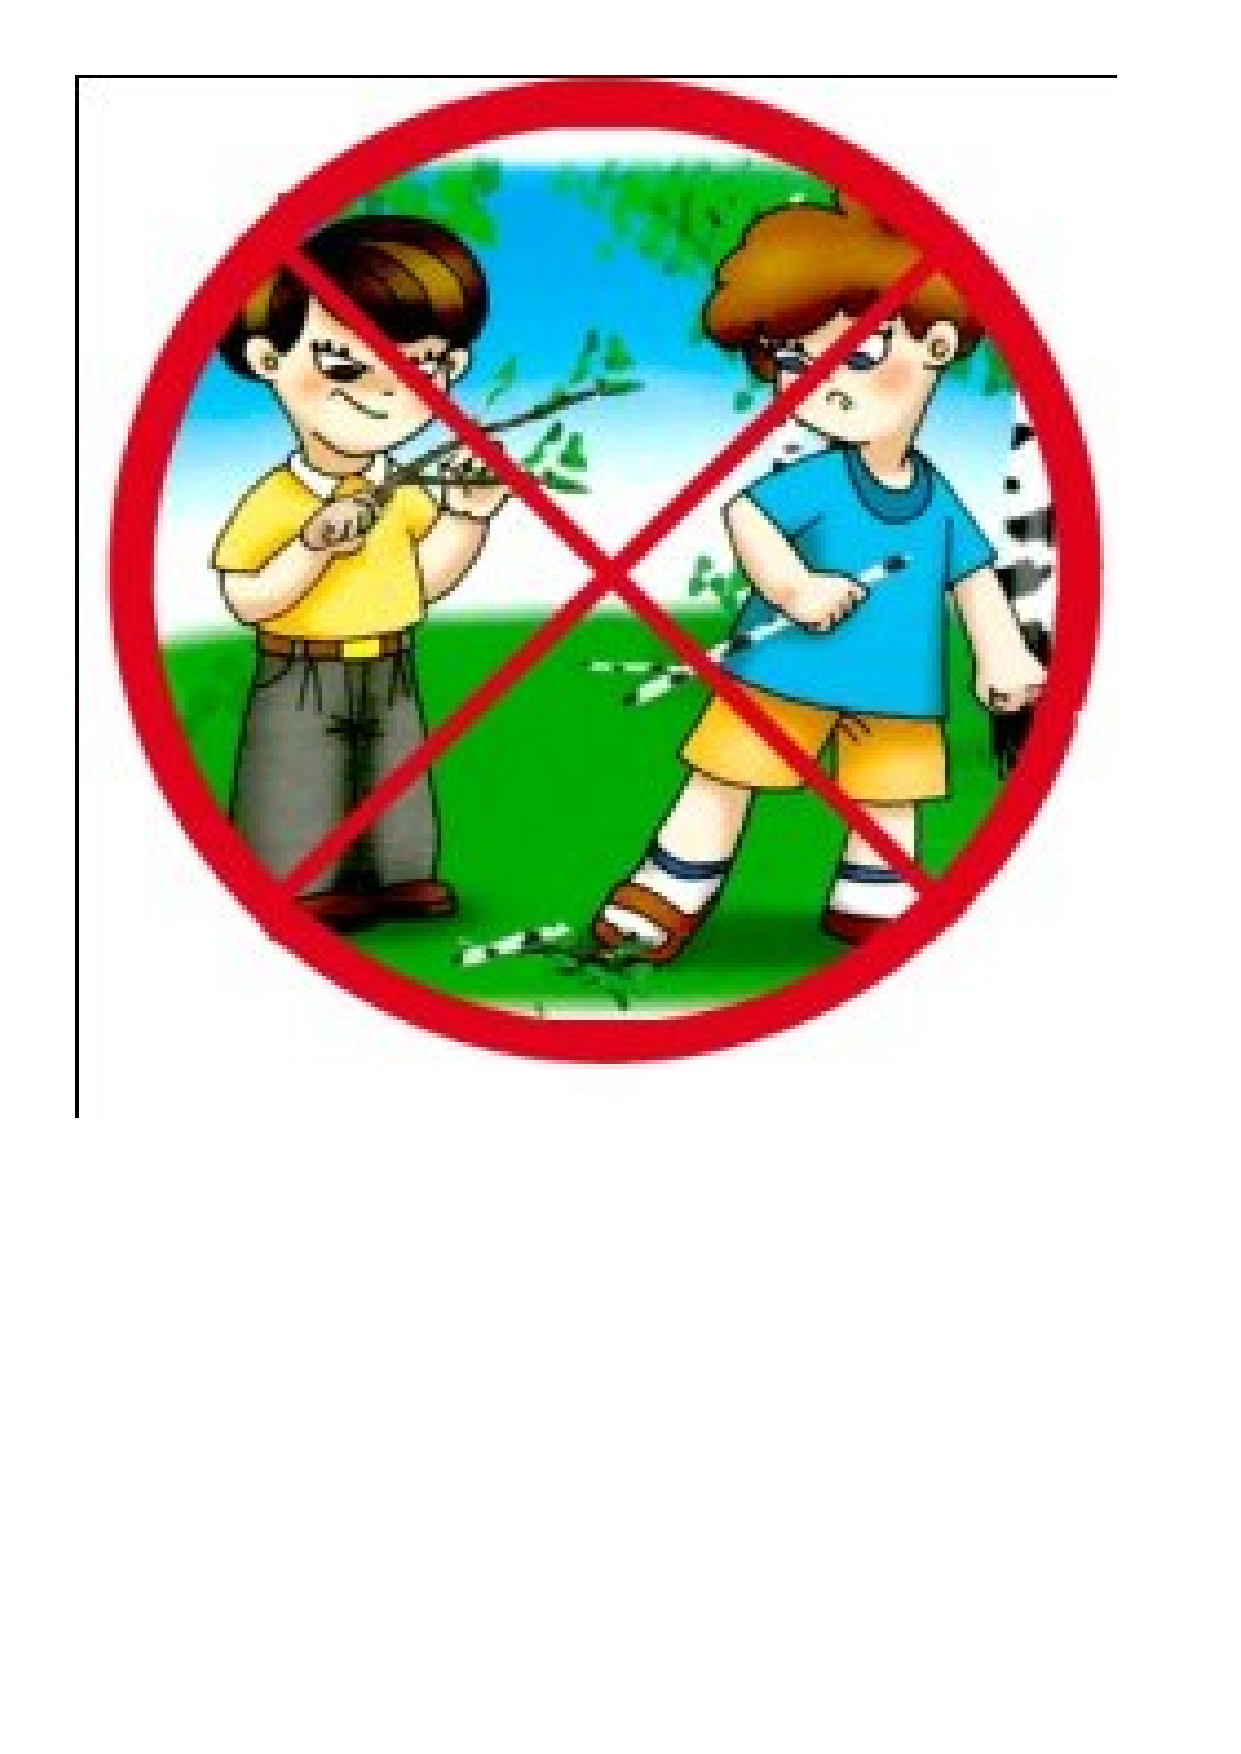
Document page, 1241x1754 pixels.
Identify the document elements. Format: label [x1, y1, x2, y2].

picture [75, 75, 1118, 1118]
